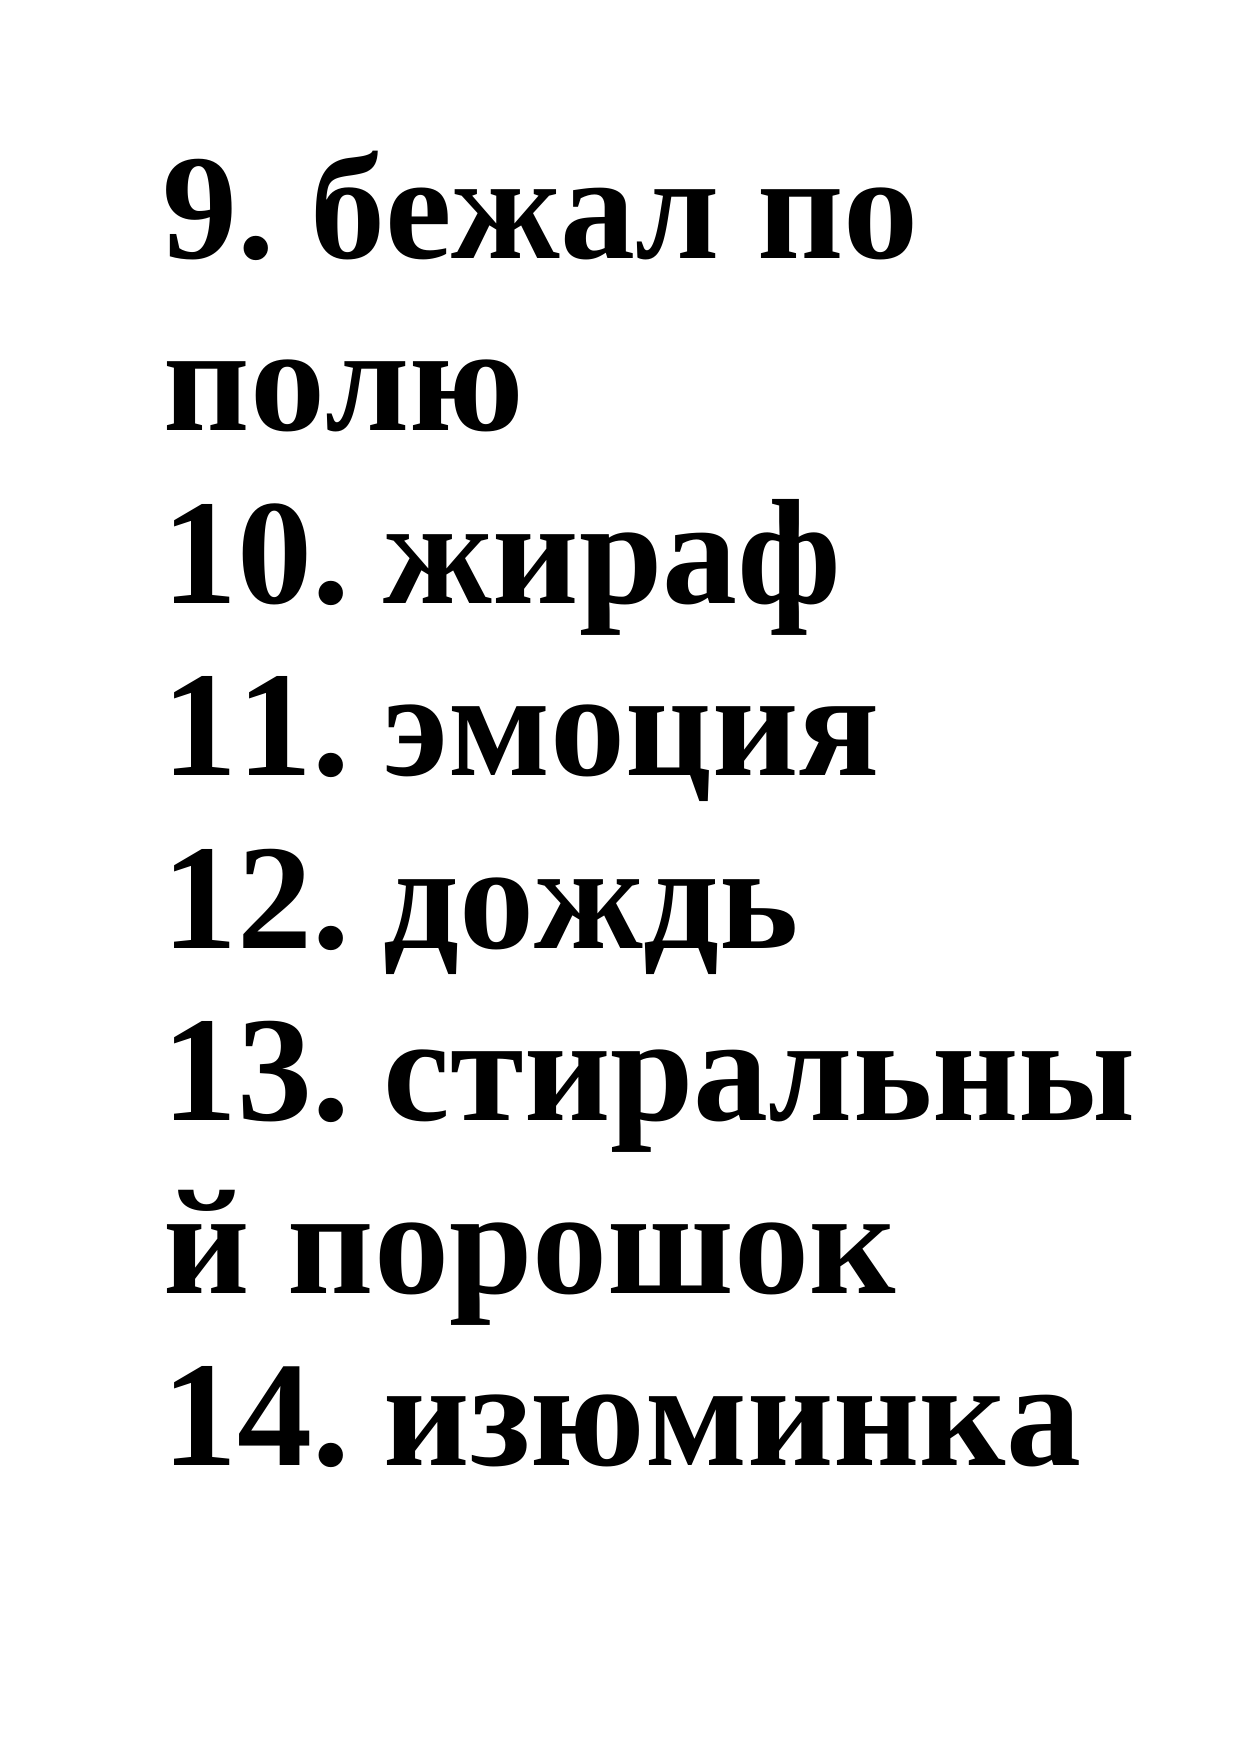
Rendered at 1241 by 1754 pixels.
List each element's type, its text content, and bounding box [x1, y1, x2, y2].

list изюминка [162, 1326, 1152, 1498]
list стиральный порошок [162, 981, 1152, 1326]
list бежал по полю [162, 118, 1152, 463]
list жираф [162, 463, 1152, 636]
list дождь [162, 808, 1152, 981]
list эмоция [162, 636, 1152, 808]
